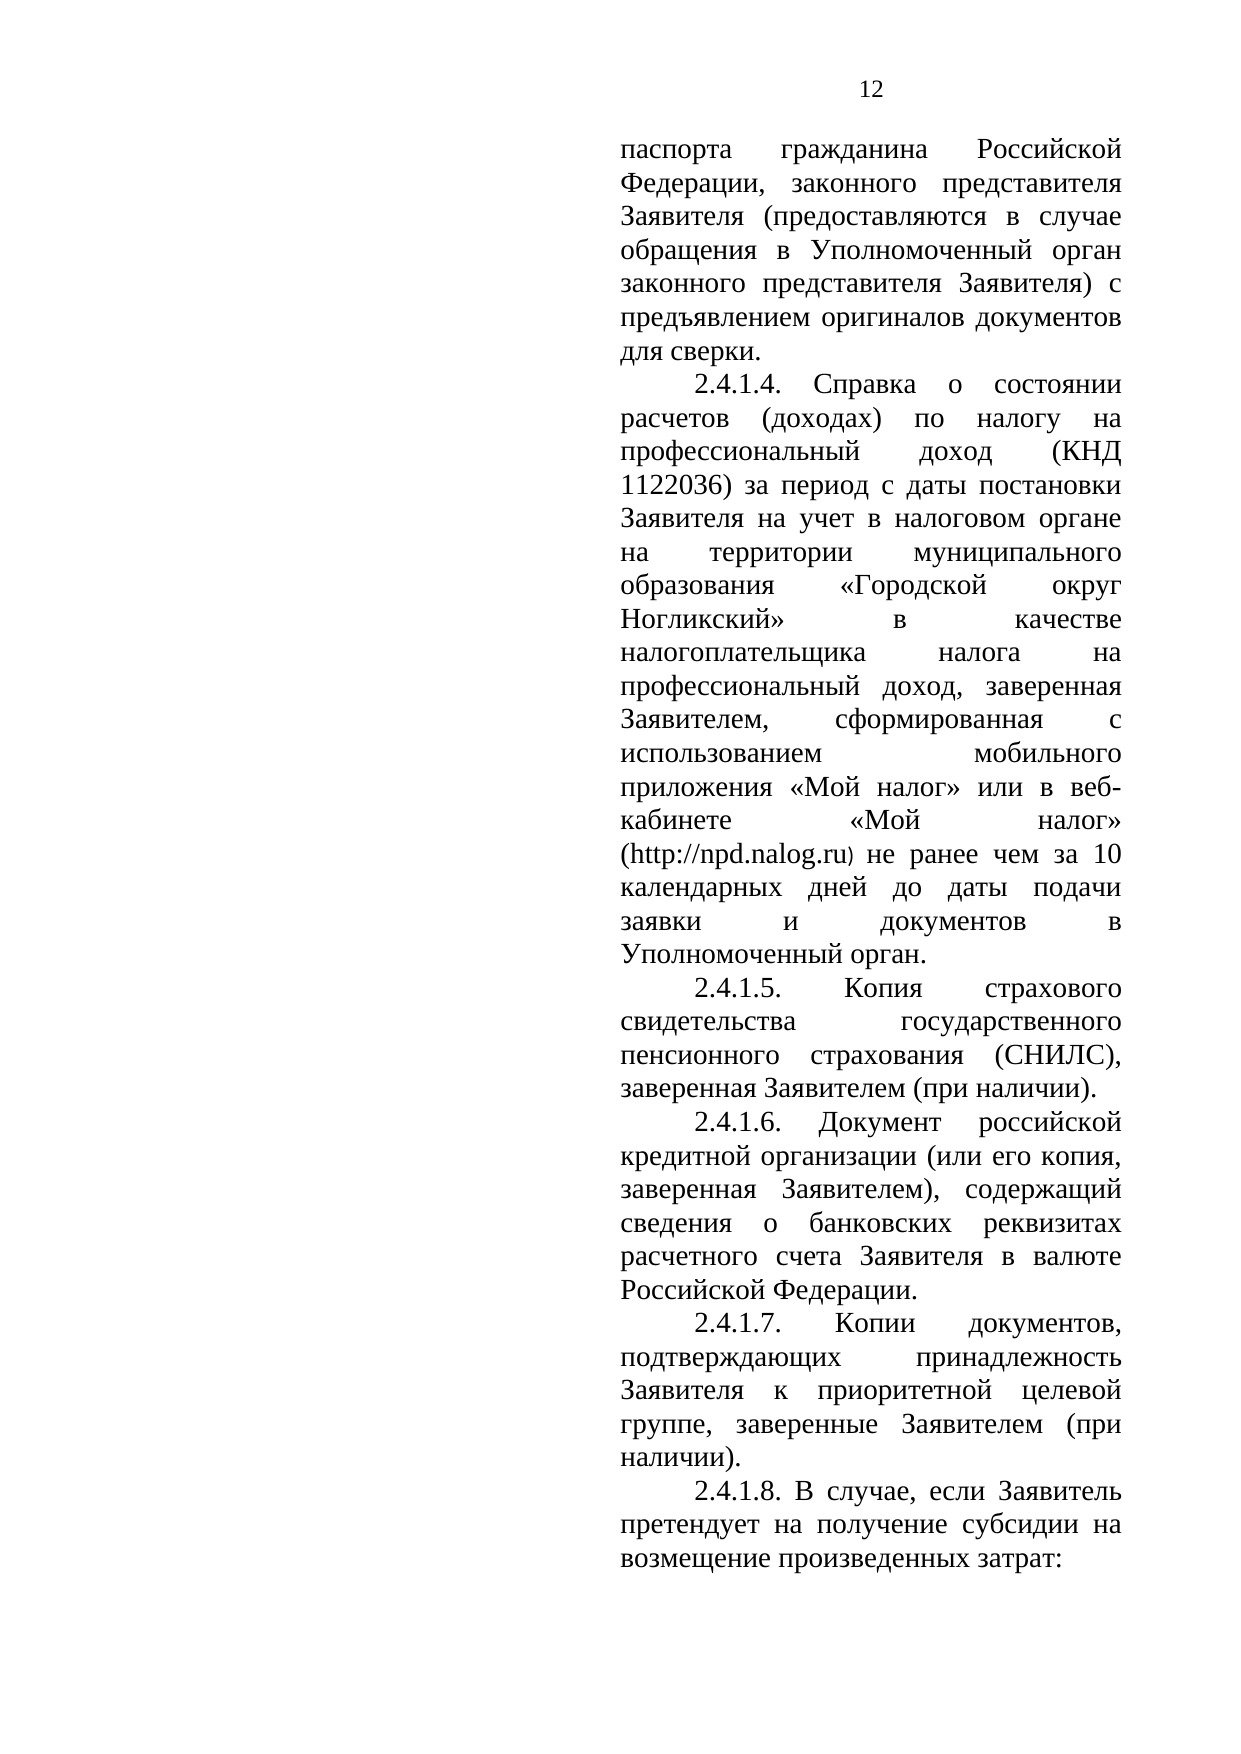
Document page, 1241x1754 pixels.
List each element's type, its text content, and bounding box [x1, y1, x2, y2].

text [620, 131, 1122, 366]
text 2.4.1.8. В случае, если Заявитель претендует на получение субсидии на возмещение произведенных затрат: [620, 1473, 1122, 1574]
text 2.4.1.5. Копия страхового свидетельства государственного пенсионного страхования (СНИЛС), заверенная Заявителем (при наличии). [620, 970, 1122, 1104]
text 2.4.1.6. Документ российской кредитной организации (или его копия, заверенная Заявителем), содержащий сведения о банковских реквизитах расчетного счета Заявителя в валюте Российской Федерации. [620, 1104, 1122, 1305]
text 2.4.1.7. Копии документов, подтверждающих принадлежность Заявителя к приоритетной целевой группе, заверенные Заявителем (при наличии). [620, 1305, 1122, 1473]
text 2.4.1.4. Справка о состоянии расчетов (доходах) по налогу на профессиональный доход (КНД 1122036) за период с даты постановки Заявителя на учет в налоговом органе на территории муниципального образования «Городской округ Ногликский» в качестве налогоплательщика налога на профессиональный доход, заверенная Заявителем, сформированная с использованием мобильного приложения «Мой налог» или в веб-кабинете «Мой налог» (http://npd.nalog.ru) не ранее чем за 10 календарных дней до даты подачи заявки и документов в Уполномоченный орган. [620, 366, 1122, 970]
